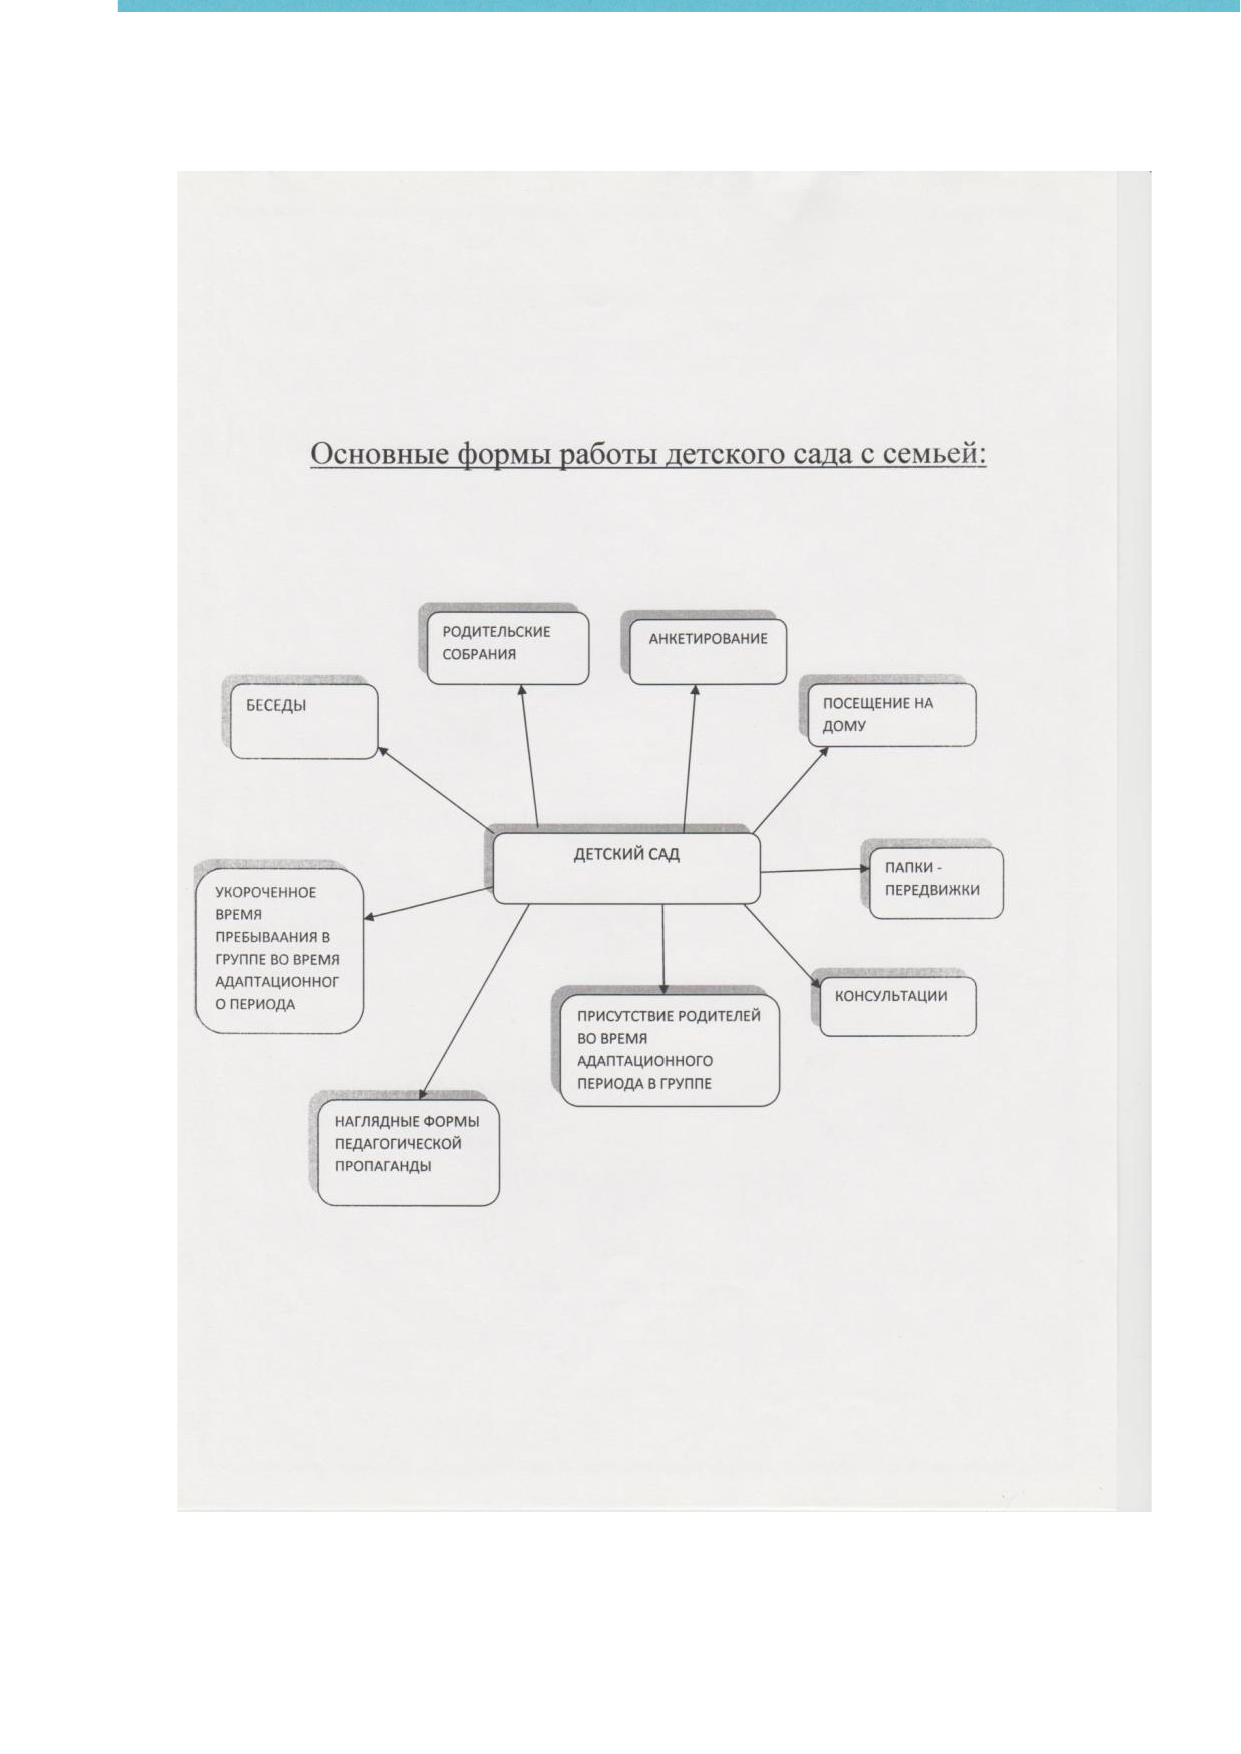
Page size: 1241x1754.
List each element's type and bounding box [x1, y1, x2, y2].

picture [119, 0, 1241, 12]
picture [177, 171, 1152, 1512]
